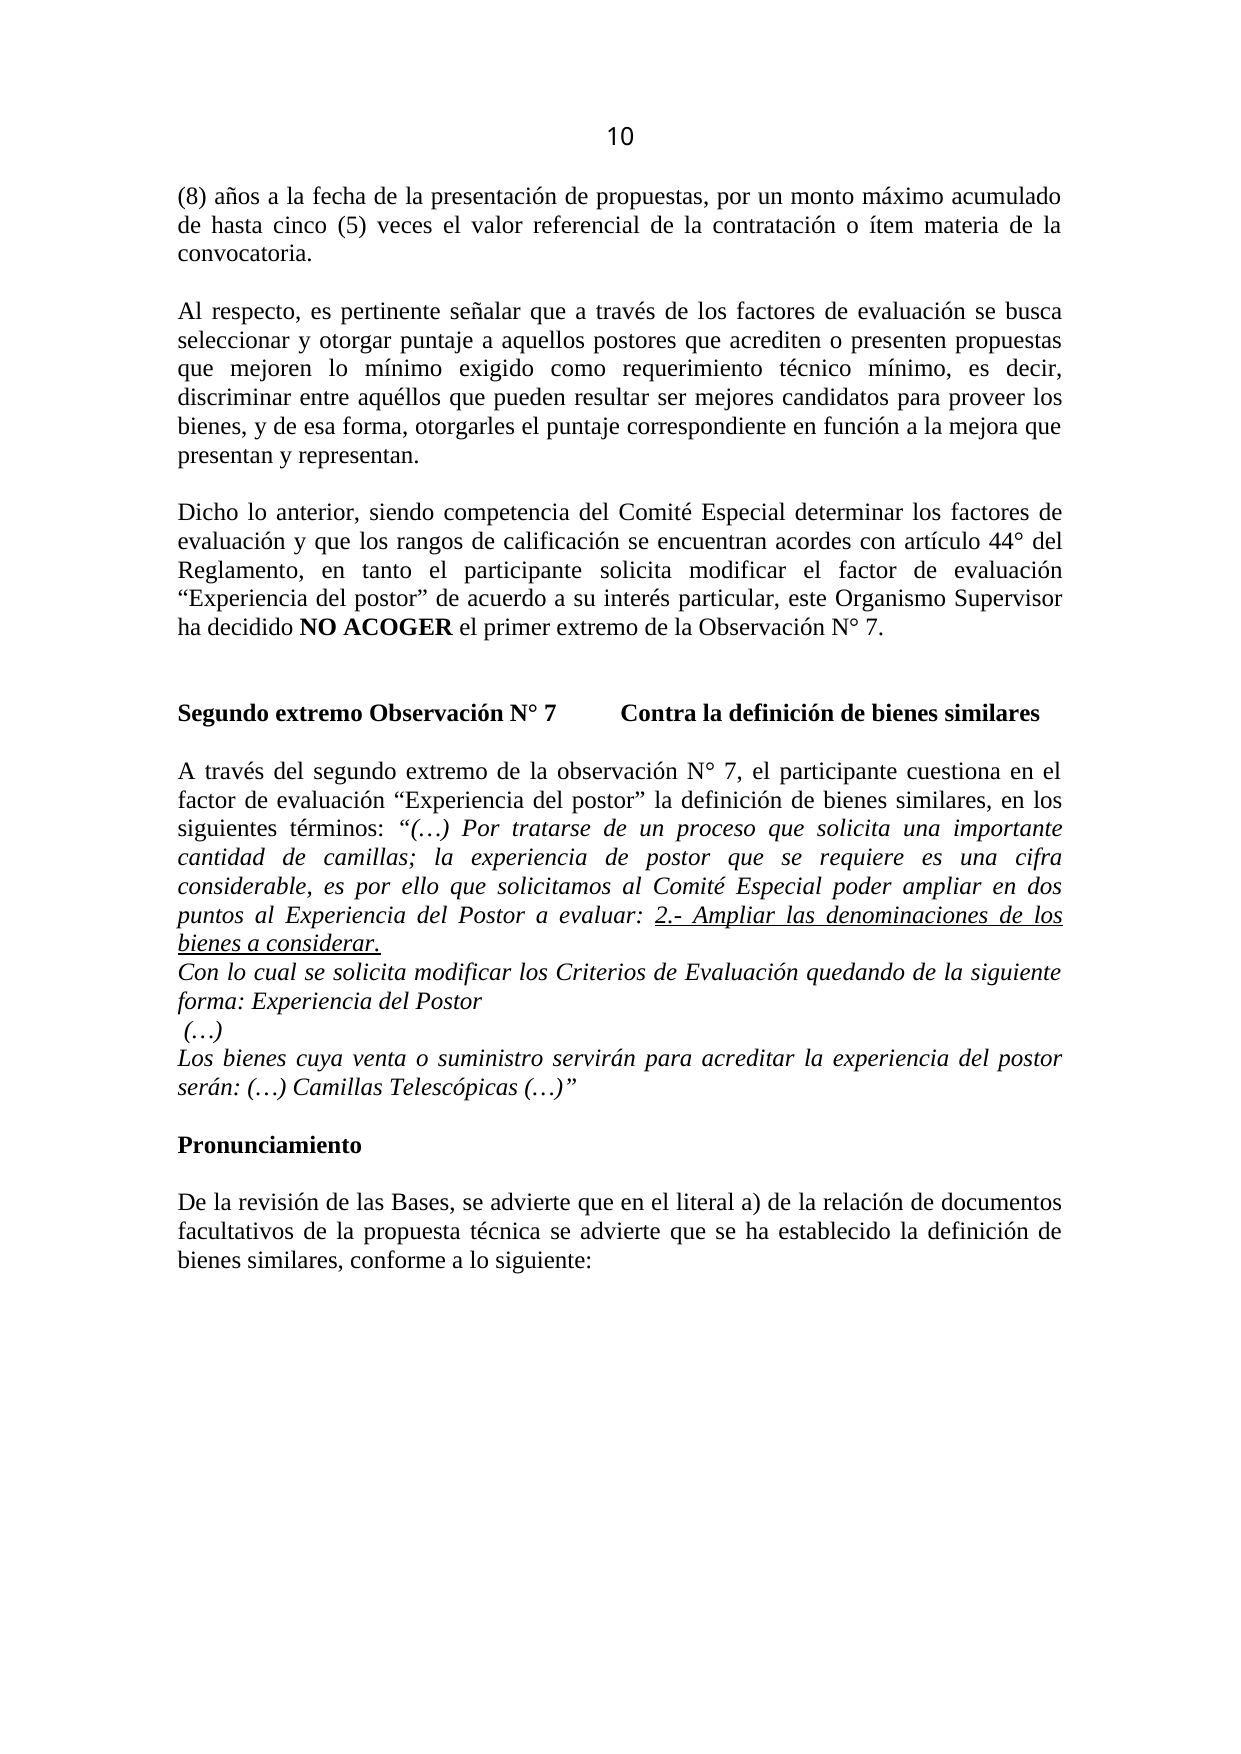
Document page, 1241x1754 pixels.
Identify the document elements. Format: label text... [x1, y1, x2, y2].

text A través del segundo extremo de la observación N° 7, el participante cuestiona en el factor de evaluación “Experiencia del postor” la definición de bienes similares, en los siguientes términos: “(…) Por tratarse de un proceso que solicita una importante cantidad de camillas; la experiencia de postor que se requiere es una cifra considerable, es por ello que solicitamos al Comité Especial poder ampliar en dos puntos al Experiencia del Postor a evaluar: 2.- Ampliar las denominaciones de los bienes a considerar. [177, 756, 1063, 957]
text Con lo cual se solicita modificar los Criterios de Evaluación quedando de la siguiente forma: Experiencia del Postor [177, 957, 1063, 1015]
list Pronunciamiento [177, 1130, 1063, 1158]
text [177, 181, 1063, 267]
text Al respecto, es pertinente señalar que a través de los factores de evaluación se busca seleccionar y otorgar puntaje a aquellos postores que acrediten o presenten propuestas que mejoren lo mínimo exigido como requerimiento técnico mínimo, es decir, discriminar entre aquéllos que pueden resultar ser mejores candidatos para proveer los bienes, y de esa forma, otorgarles el puntaje correspondiente en función a la mejora que presentan y representan. [177, 296, 1063, 468]
text Los bienes cuya venta o suministro servirán para acreditar la experiencia del postor serán: (…) Camillas Telescópicas (…)” [177, 1043, 1063, 1101]
text Segundo extremo Observación N° 7 Contra la definición de bienes similares [177, 698, 1063, 727]
text (…) [177, 1015, 1063, 1043]
text Dicho lo anterior, siendo competencia del Comité Especial determinar los factores de evaluación y que los rangos de calificación se encuentran acordes con artículo 44° del Reglamento, en tanto el participante solicita modificar el factor de evaluación “Experiencia del postor” de acuerdo a su interés particular, este Organismo Supervisor ha decidido NO ACOGER el primer extremo de la Observación N° 7. [177, 497, 1063, 641]
text De la revisión de las Bases, se advierte que en el literal a) de la relación de documentos facultativos de la propuesta técnica se advierte que se ha establecido la definición de bienes similares, conforme a lo siguiente: [177, 1187, 1063, 1273]
